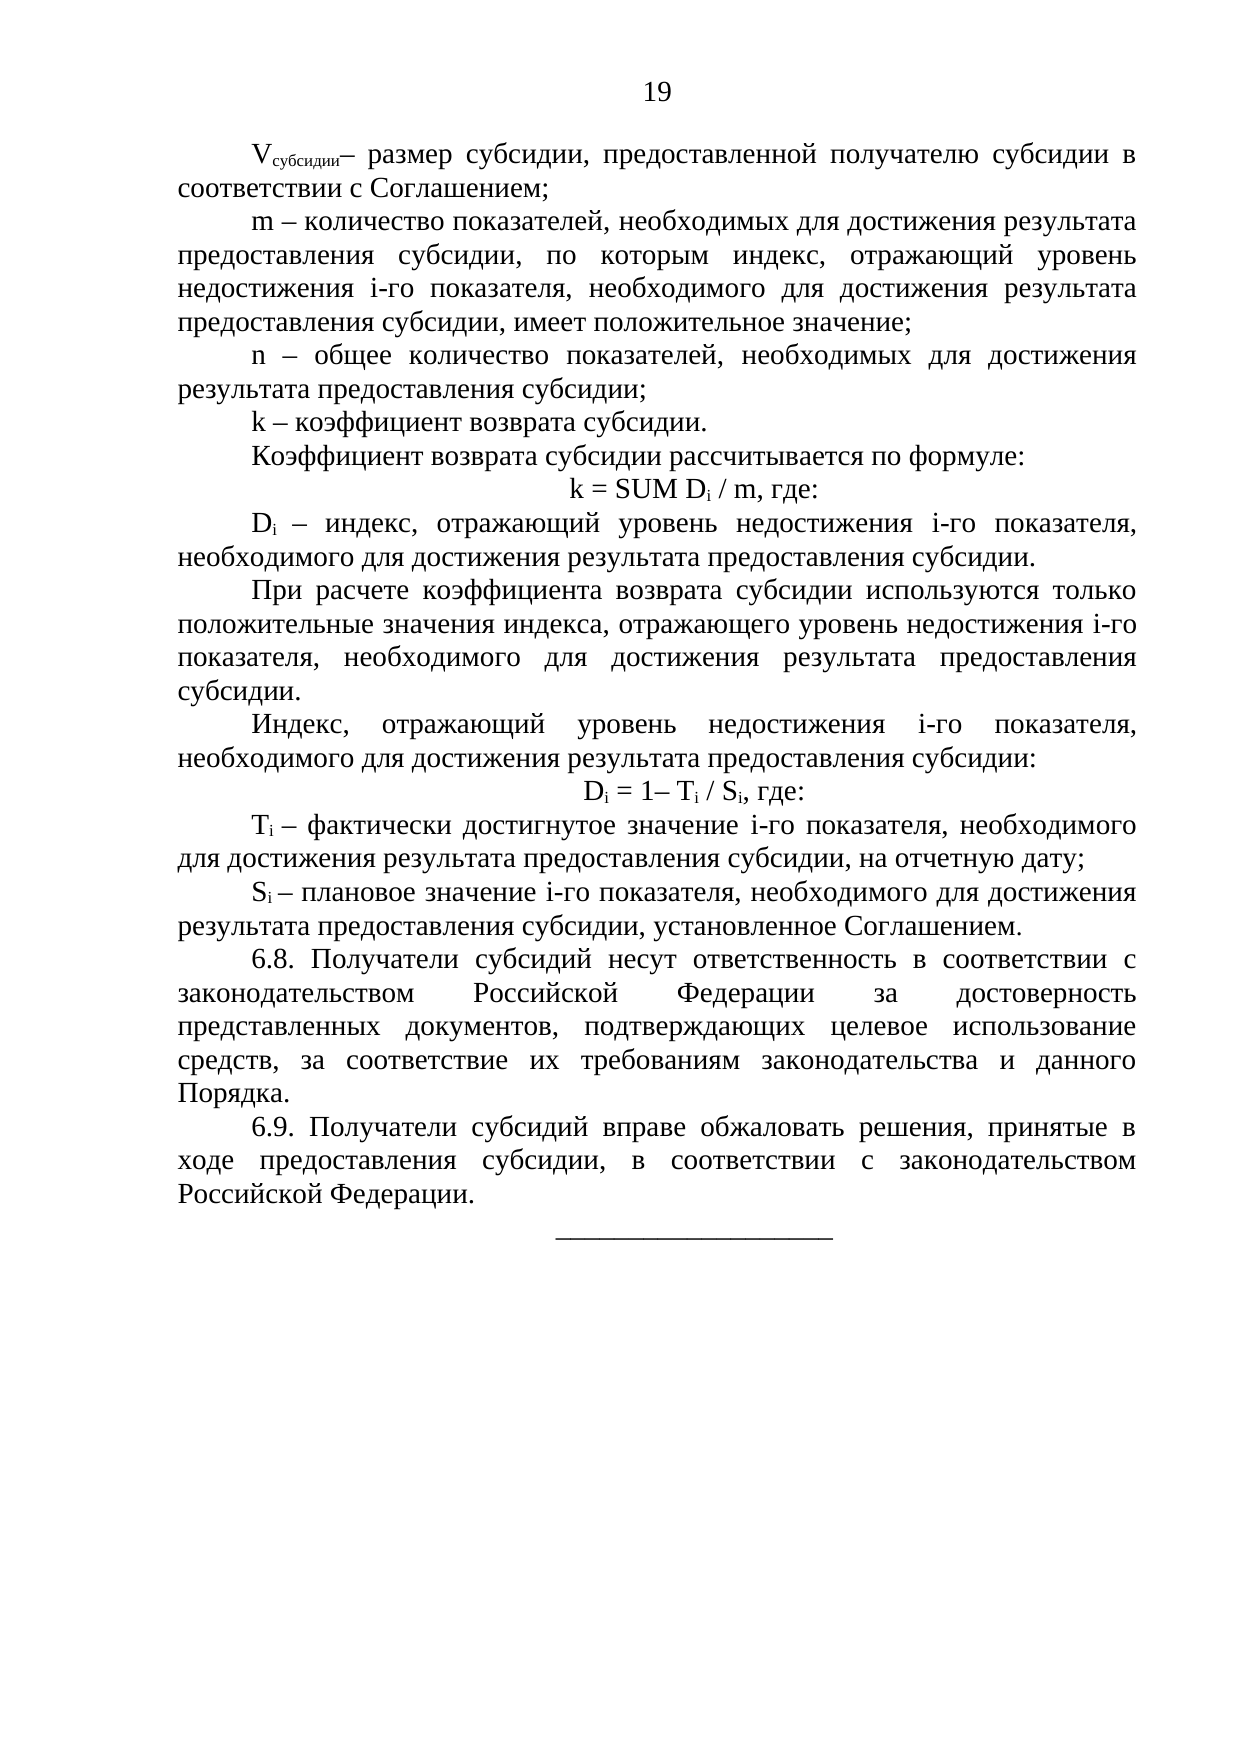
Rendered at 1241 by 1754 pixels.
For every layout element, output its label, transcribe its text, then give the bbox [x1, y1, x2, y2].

text n – общее количество показателей, необходимых для достижения результата предоставления субсидии; [177, 337, 1137, 404]
text Vсубсидии– размер субсидии, предоставленной получателю субсидии в соответствии с Соглашением; [177, 136, 1137, 203]
text Di – индекс, отражающий уровень недостижения i-го показателя, необходимого для достижения результата предоставления субсидии. [177, 505, 1137, 572]
text Si – плановое значение i-го показателя, необходимого для достижения результата предоставления субсидии, установленное Соглашением. [177, 874, 1137, 941]
text Di = 1– Ti / Si, где: [177, 773, 1137, 807]
text 6.9. Получатели субсидий вправе обжаловать решения, принятые в ходе предоставления субсидии, в соответствии с законодательством Российской Федерации. [177, 1109, 1137, 1209]
text k – коэффициент возврата субсидии. [177, 404, 1137, 438]
text k = SUM Di / m, где: [177, 472, 1137, 505]
text При расчете коэффициента возврата субсидии используются только положительные значения индекса, отражающего уровень недостижения i-го показателя, необходимого для достижения результата предоставления субсидии. [177, 572, 1137, 706]
text Ti – фактически достигнутое значение i-го показателя, необходимого для достижения результата предоставления субсидии, на отчетную дату; [177, 807, 1137, 874]
text m – количество показателей, необходимых для достижения результата предоставления субсидии, по которым индекс, отражающий уровень недостижения i-го показателя, необходимого для достижения результата предоставления субсидии, имеет положительное значение; [177, 203, 1137, 337]
text 6.8. Получатели субсидий несут ответственность в соответствии с законодательством Российской Федерации за достоверность представленных документов, подтверждающих целевое использование средств, за соответствие их требованиям законодательства и данного Порядка. [177, 941, 1137, 1109]
text Индекс, отражающий уровень недостижения i-го показателя, необходимого для достижения результата предоставления субсидии: [177, 706, 1137, 773]
text Коэффициент возврата субсидии рассчитывается по формуле: [177, 438, 1137, 472]
text ___________________ [177, 1209, 1137, 1243]
